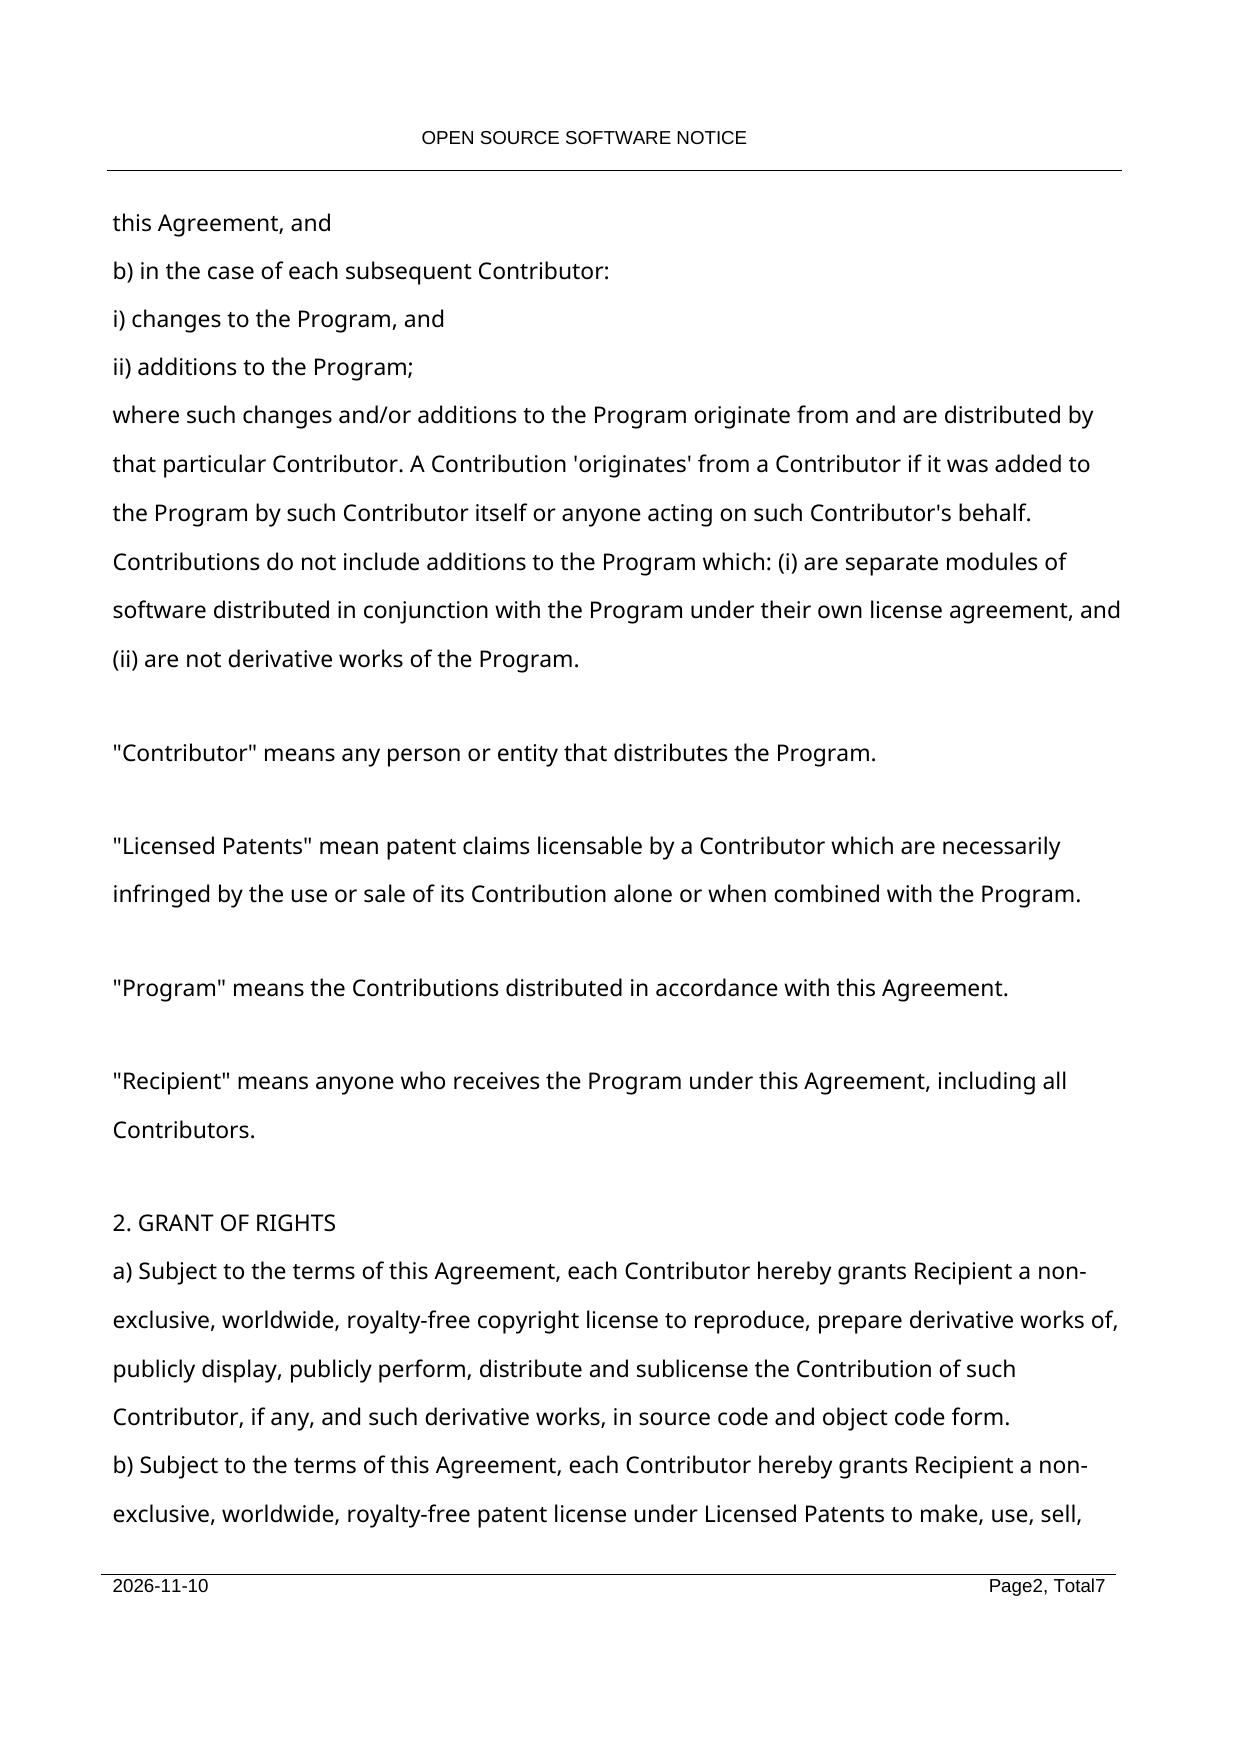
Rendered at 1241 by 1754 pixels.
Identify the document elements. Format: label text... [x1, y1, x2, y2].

text b) in the case of each subsequent Contributor: [112, 254, 1128, 287]
text i) changes to the Program, and [112, 303, 1128, 335]
text 2. GRANT OF RIGHTS [112, 1206, 1128, 1239]
text ii) additions to the Program; [112, 351, 1128, 383]
text "Program" means the Contributions distributed in accordance with this Agreement. [112, 971, 1128, 1003]
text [112, 206, 1128, 239]
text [112, 1449, 1128, 1530]
text "Recipient" means anyone who receives the Program under this Agreement, including all Contributors. [112, 1064, 1128, 1146]
text where such changes and/or additions to the Program originate from and are distributed by that particular Contributor. A Contribution 'originates' from a Contributor if it was added to the Program by such Contributor itself or anyone acting on such Contributor's behalf. Contributions do not include additions to the Program which: (i) are separate modules of software distributed in conjunction with the Program under their own license agreement, and (ii) are not derivative works of the Program. [112, 399, 1128, 675]
text a) Subject to the terms of this Agreement, each Contributor hereby grants Recipient a non-exclusive, worldwide, royalty-free copyright license to reproduce, prepare derivative works of, publicly display, publicly perform, distribute and sublicense the Contribution of such Contributor, if any, and such derivative works, in source code and object code form. [112, 1254, 1128, 1433]
text "Contributor" means any person or entity that distributes the Program. [112, 736, 1128, 768]
text "Licensed Patents" mean patent claims licensable by a Contributor which are necessarily infringed by the use or sale of its Contribution alone or when combined with the Program. [112, 829, 1128, 910]
